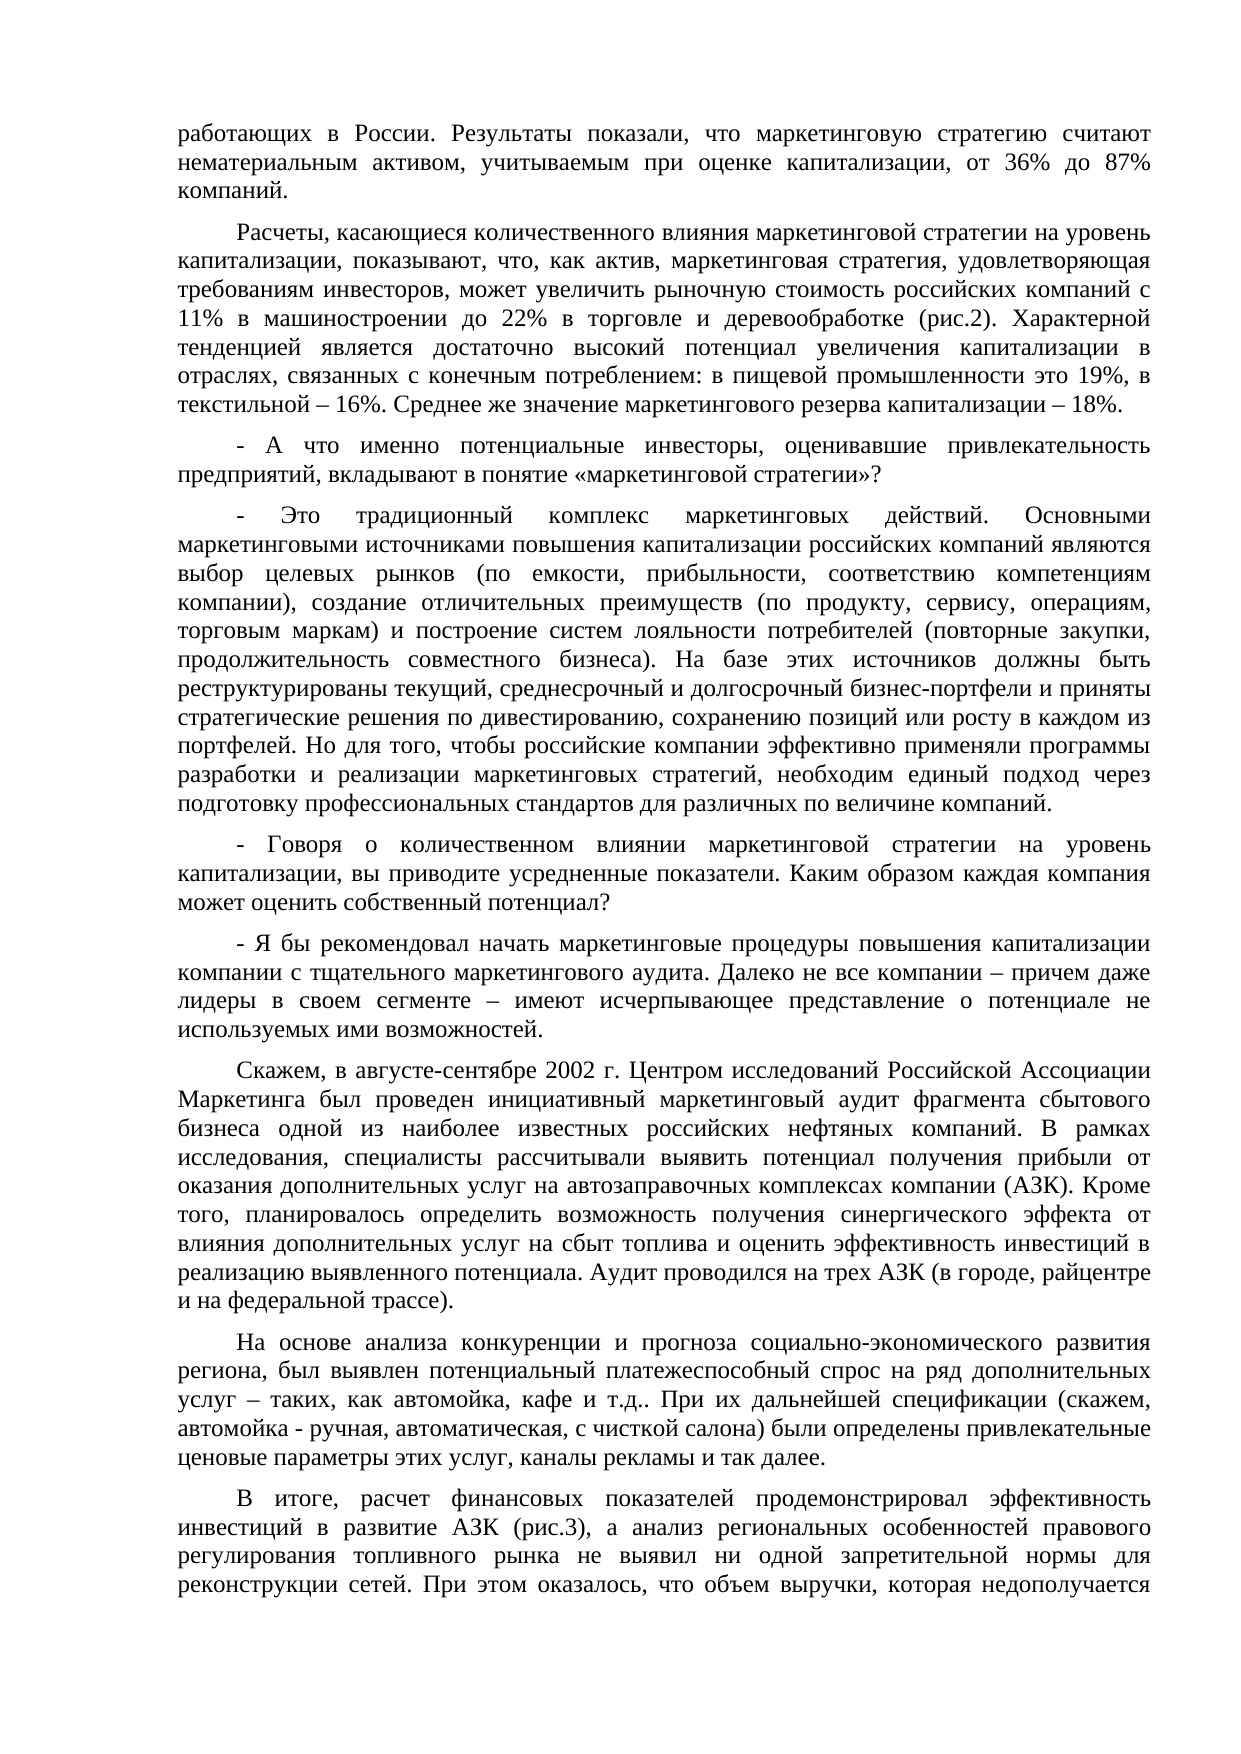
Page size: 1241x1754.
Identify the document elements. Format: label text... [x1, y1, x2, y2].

text - Я бы рекомендовал начать маркетинговые процедуры повышения капитализации компании с тщательного маркетингового аудита. Далеко не все компании – причем даже лидеры в своем сегменте – имеют исчерпывающее представление о потенциале не используемых ими возможностей. [177, 928, 1152, 1043]
text - Говоря о количественном влиянии маркетинговой стратегии на уровень капитализации, вы приводите усредненные показатели. Каким образом каждая компания может оценить собственный потенциал? [177, 829, 1152, 916]
text - А что именно потенциальные инвесторы, оценивавшие привлекательность предприятий, вкладывают в понятие «маркетинговой стратегии»? [177, 431, 1152, 488]
text Расчеты, касающиеся количественного влияния маркетинговой стратегии на уровень капитализации, показывают, что, как актив, маркетинговая стратегия, удовлетворяющая требованиям инвесторов, может увеличить рыночную стоимость российских компаний с 11% в машиностроении до 22% в торговле и деревообработке (рис.2). Характерной тенденцией является достаточно высокий потенциал увеличения капитализации в отраслях, связанных с конечным потреблением: в пищевой промышленности это 19%, в текстильной – 16%. Среднее же значение маркетингового резерва капитализации – 18%. [177, 217, 1152, 418]
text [177, 118, 1152, 204]
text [177, 1483, 1152, 1598]
text На основе анализа конкуренции и прогноза социально-экономического развития региона, был выявлен потенциальный платежеспособный спрос на ряд дополнительных услуг – таких, как автомойка, кафе и т.д.. При их дальнейшей спецификации (скажем, автомойка - ручная, автоматическая, с чисткой салона) были определены привлекательные ценовые параметры этих услуг, каналы рекламы и так далее. [177, 1327, 1152, 1471]
text Скажем, в августе-сентябре 2002 г. Центром исследований Российской Ассоциации Маркетинга был проведен инициативный маркетинговый аудит фрагмента сбытового бизнеса одной из наиболее известных российских нефтяных компаний. В рамках исследования, специалисты рассчитывали выявить потенциал получения прибыли от оказания дополнительных услуг на автозаправочных комплексах компании (АЗК). Кроме того, планировалось определить возможность получения синергического эффекта от влияния дополнительных услуг на сбыт топлива и оценить эффективность инвестиций в реализацию выявленного потенциала. Аудит проводился на трех АЗК (в городе, райцентре и на федеральной трассе). [177, 1056, 1152, 1314]
text - Это традиционный комплекс маркетинговых действий. Основными маркетинговыми источниками повышения капитализации российских компаний являются выбор целевых рынков (по емкости, прибыльности, соответствию компетенциям компании), создание отличительных преимуществ (по продукту, сервису, операциям, торговым маркам) и построение систем лояльности потребителей (повторные закупки, продолжительность совместного бизнеса). На базе этих источников должны быть реструктурированы текущий, среднесрочный и долгосрочный бизнес-портфели и приняты стратегические решения по дивестированию, сохранению позиций или росту в каждом из портфелей. Но для того, чтобы российские компании эффективно применяли программы разработки и реализации маркетинговых стратегий, необходим единый подход через подготовку профессиональных стандартов для различных по величине компаний. [177, 501, 1152, 817]
